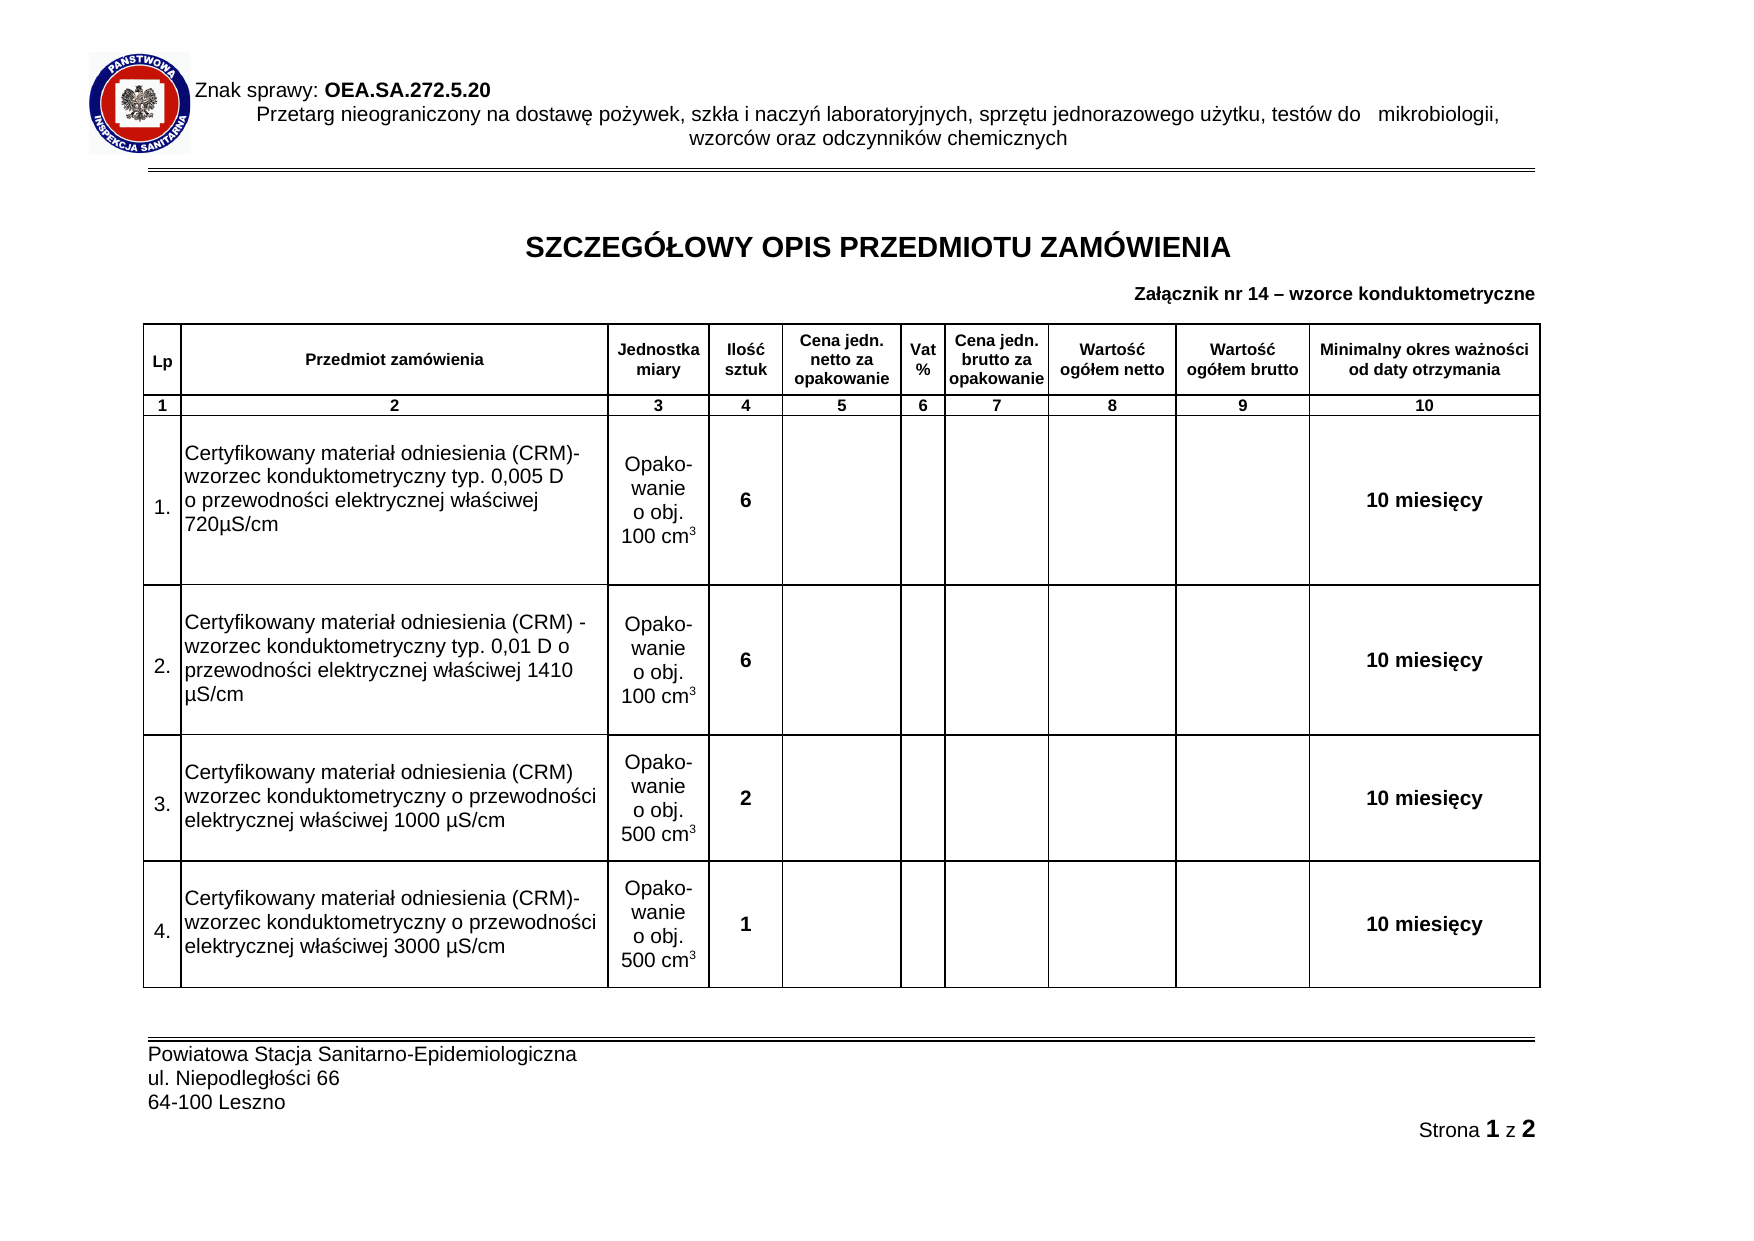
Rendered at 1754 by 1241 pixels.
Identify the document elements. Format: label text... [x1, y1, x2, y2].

table_cell [1049, 586, 1175, 734]
table_cell [946, 586, 1048, 734]
table_cell [902, 736, 944, 860]
table_header Ilość sztuk [710, 325, 782, 394]
table_cell 4. [144, 862, 180, 986]
table_cell Certyfikowany materiał odniesienia (CRM) - wzorzec konduktometryczny typ. 0,01 D o przewodności elektrycznej właściwej 1410 µS/cm [182, 585, 607, 734]
table_cell 1 [144, 396, 180, 415]
table_cell [1177, 862, 1309, 986]
table_cell Opako-wanie o obj. 100 cm3 [609, 416, 708, 584]
table_header Vat % [902, 325, 944, 394]
table_header Wartość ogółem brutto [1177, 325, 1309, 394]
table_cell 6 [710, 416, 782, 584]
table_header Lp [144, 325, 180, 394]
table_cell [1177, 736, 1309, 860]
table_cell Certyfikowany materiał odniesienia (CRM) wzorzec konduktometryczny o przewodności elektrycznej właściwej 1000 µS/cm [182, 735, 607, 860]
table_cell 1. [144, 416, 180, 584]
text SZCZEGÓŁOWY OPIS PRZEDMIOTU ZAMÓWIENIA [148, 230, 1535, 263]
table_header Cena jedn. brutto za opakowanie [946, 325, 1048, 394]
table_cell [783, 862, 900, 986]
table_header Wartość ogółem netto [1049, 325, 1175, 394]
table_cell 2 [182, 396, 607, 415]
table_cell 6 [902, 396, 944, 415]
table_cell 9 [1177, 396, 1309, 415]
table_cell 10 [1310, 396, 1539, 415]
table_cell [1049, 862, 1175, 986]
table_header Cena jedn. netto za opakowanie [783, 325, 900, 394]
table_cell 1 [710, 862, 782, 986]
table_cell [783, 416, 900, 584]
table_cell 2. [144, 586, 180, 734]
table_cell [946, 416, 1048, 584]
table_cell Opako-wanie o obj. 100 cm3 [609, 586, 708, 734]
table_cell 3. [144, 736, 180, 860]
table_cell [783, 736, 900, 860]
text Załącznik nr 14 – wzorce konduktometryczne [148, 282, 1535, 304]
table_cell [902, 586, 944, 734]
table_cell 5 [783, 396, 900, 415]
table_cell [902, 862, 944, 986]
table_cell 7 [946, 396, 1048, 415]
table_cell [1177, 416, 1309, 584]
table_cell 3 [609, 396, 708, 415]
table_cell [1049, 736, 1175, 860]
table_cell 8 [1049, 396, 1175, 415]
table_header Jednostka miary [609, 325, 708, 394]
picture [88, 52, 191, 154]
table_header Przedmiot zamówienia [182, 325, 607, 394]
table_cell 6 [710, 586, 782, 734]
table_cell [1049, 416, 1175, 584]
table_cell [783, 586, 900, 734]
table_cell 10 miesięcy [1310, 416, 1539, 584]
table_cell 10 miesięcy [1310, 862, 1539, 986]
table_cell [946, 862, 1048, 986]
table_cell 4 [710, 396, 782, 415]
table_cell [946, 736, 1048, 860]
table_cell Opako-wanie o obj. 500 cm3 [609, 736, 708, 860]
table_cell Opako-wanie o obj. 500 cm3 [609, 862, 708, 986]
table_cell 2 [710, 736, 782, 860]
table_cell [1177, 586, 1309, 734]
table_cell 10 miesięcy [1310, 586, 1539, 734]
table_cell 10 miesięcy [1310, 736, 1539, 860]
table_cell Certyfikowany materiał odniesienia (CRM)- wzorzec konduktometryczny typ. 0,005 D o przewodności elektrycznej właściwej 720µS/cm [182, 416, 607, 584]
table_header Minimalny okres ważności od daty otrzymania [1310, 325, 1539, 394]
table_cell Certyfikowany materiał odniesienia (CRM)- wzorzec konduktometryczny o przewodności elektrycznej właściwej 3000 µS/cm [182, 862, 607, 986]
table_cell [902, 416, 944, 584]
